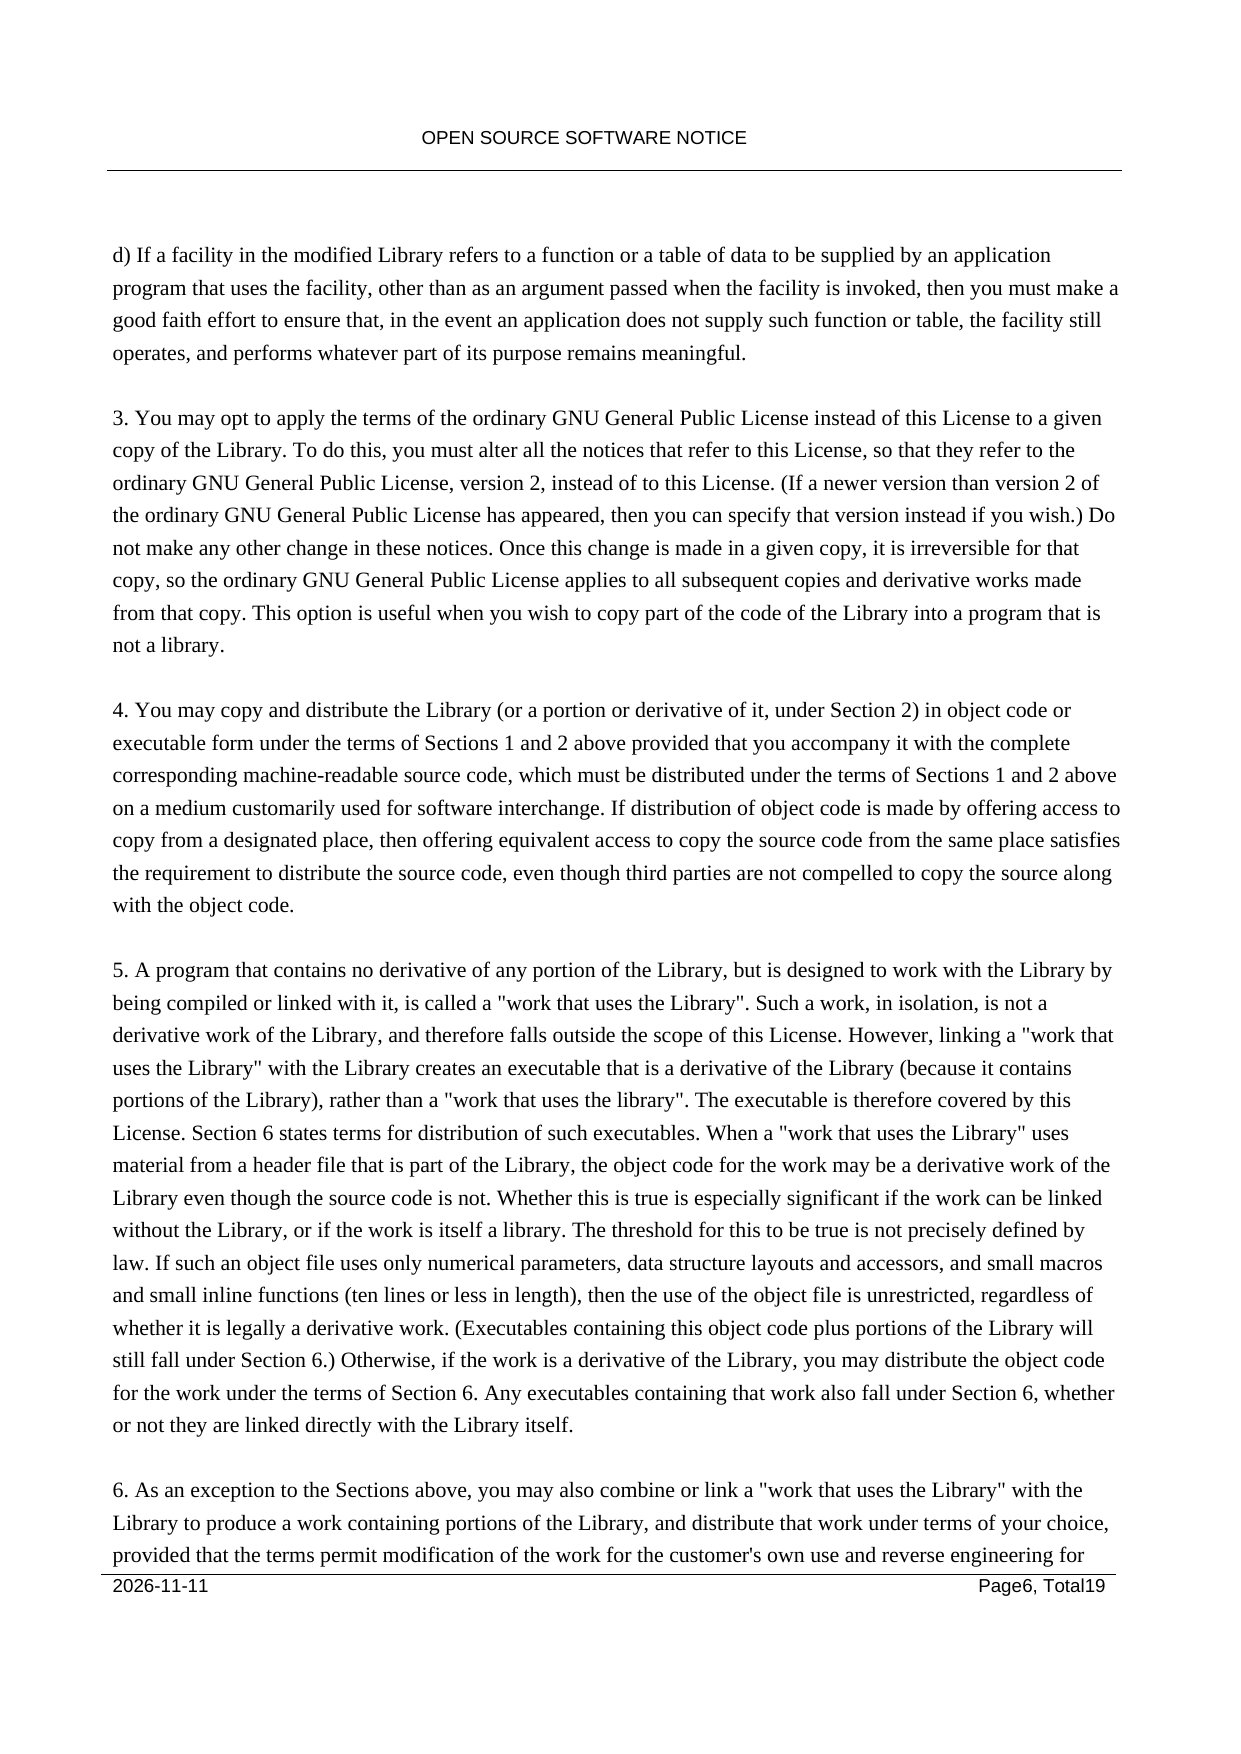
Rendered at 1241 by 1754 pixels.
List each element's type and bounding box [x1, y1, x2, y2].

text [112, 206, 1128, 1571]
